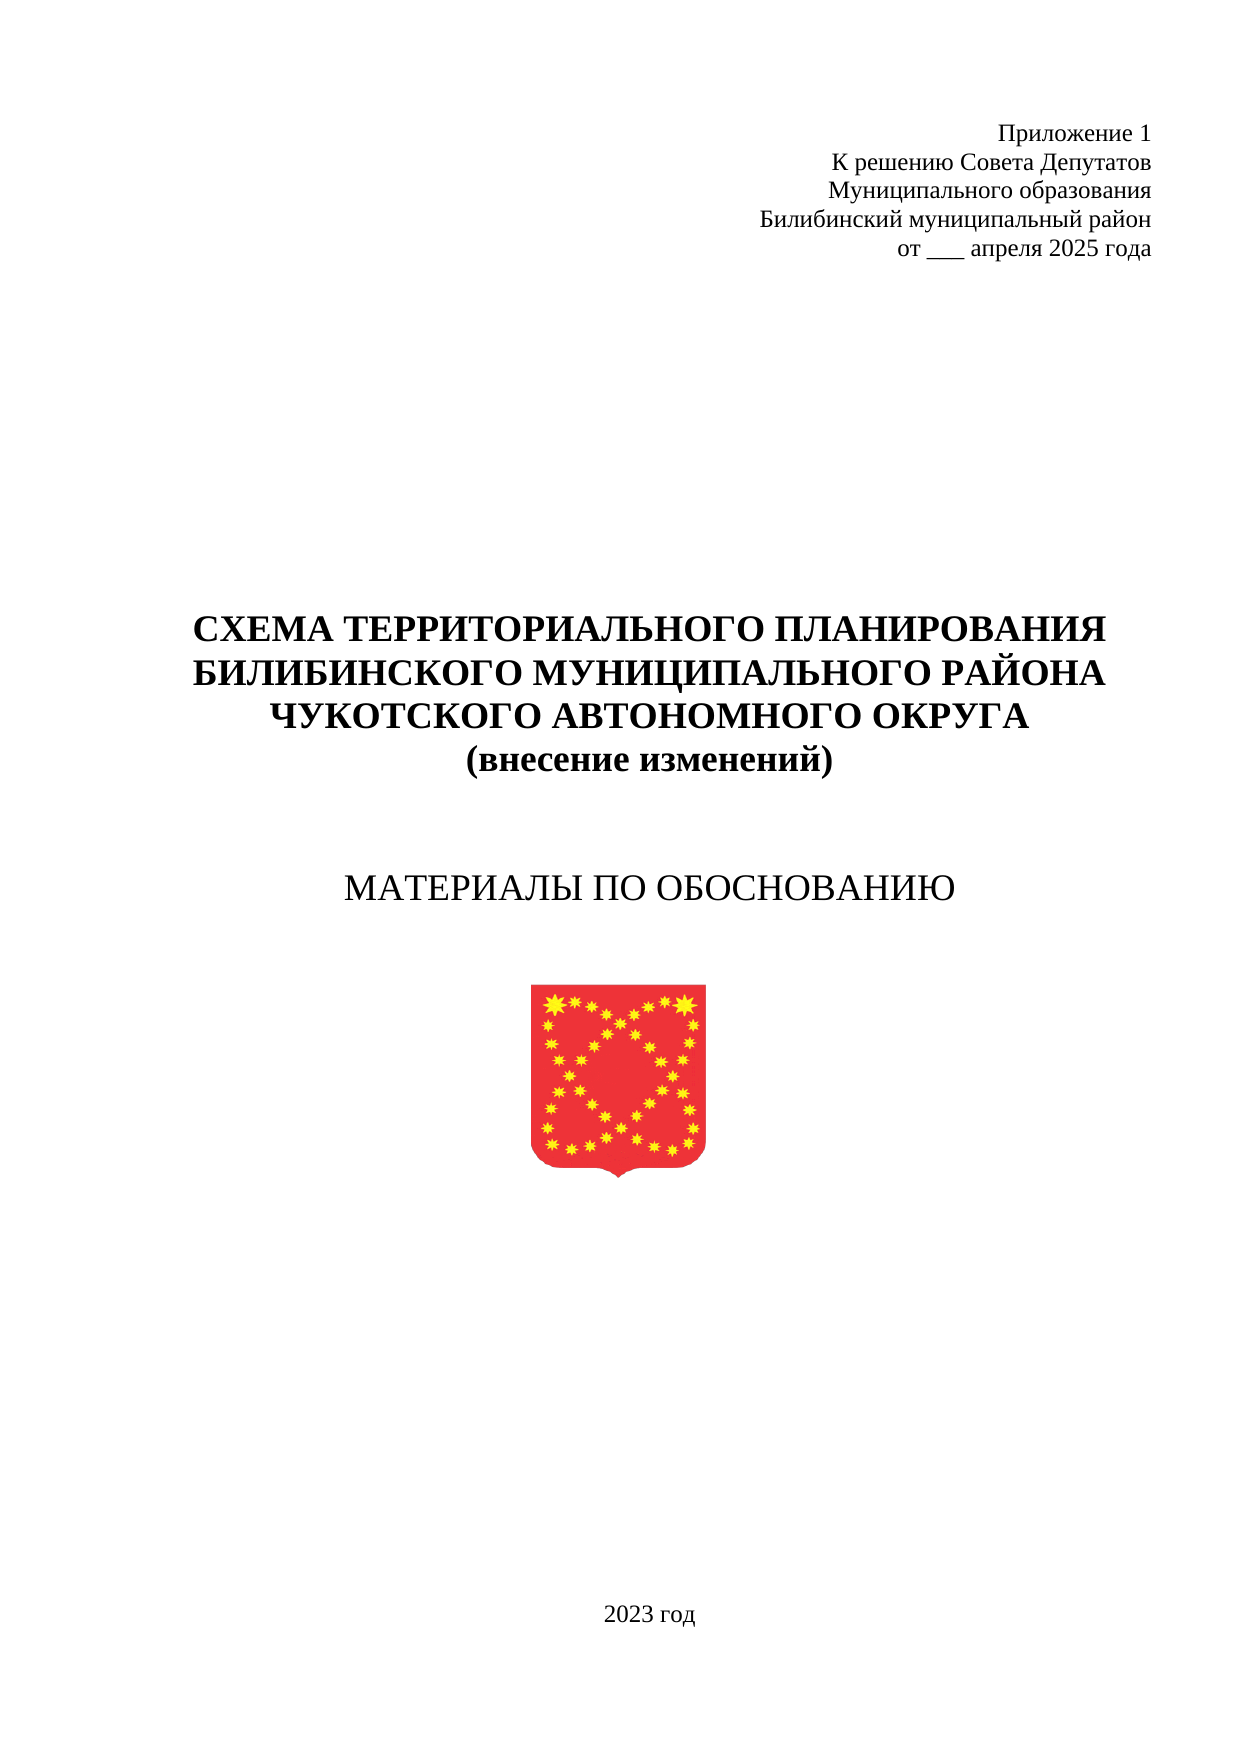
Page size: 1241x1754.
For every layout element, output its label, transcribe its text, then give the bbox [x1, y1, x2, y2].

text Муниципального образования [148, 176, 1152, 204]
text СХЕМА ТЕРРИТОРИАЛЬНОГО ПЛАНИРОВАНИЯ БИЛИБИНСКОГО МУНИЦИПАЛЬНОГО РАЙОНА ЧУКОТСКОГО АВТОНОМНОГО ОКРУГА [148, 564, 1152, 736]
picture [531, 984, 706, 1178]
text К решению Совета Депутатов [148, 147, 1152, 176]
text Приложение 1 [148, 118, 1152, 147]
text (внесение изменений) [148, 736, 1152, 779]
text от ___ апреля 2025 года [148, 233, 1152, 262]
text 2023 год [148, 1599, 1152, 1627]
text МАТЕРИАЛЫ ПО ОБОСНОВАНИЮ [148, 866, 1152, 909]
text Билибинский муниципальный район [148, 204, 1152, 233]
